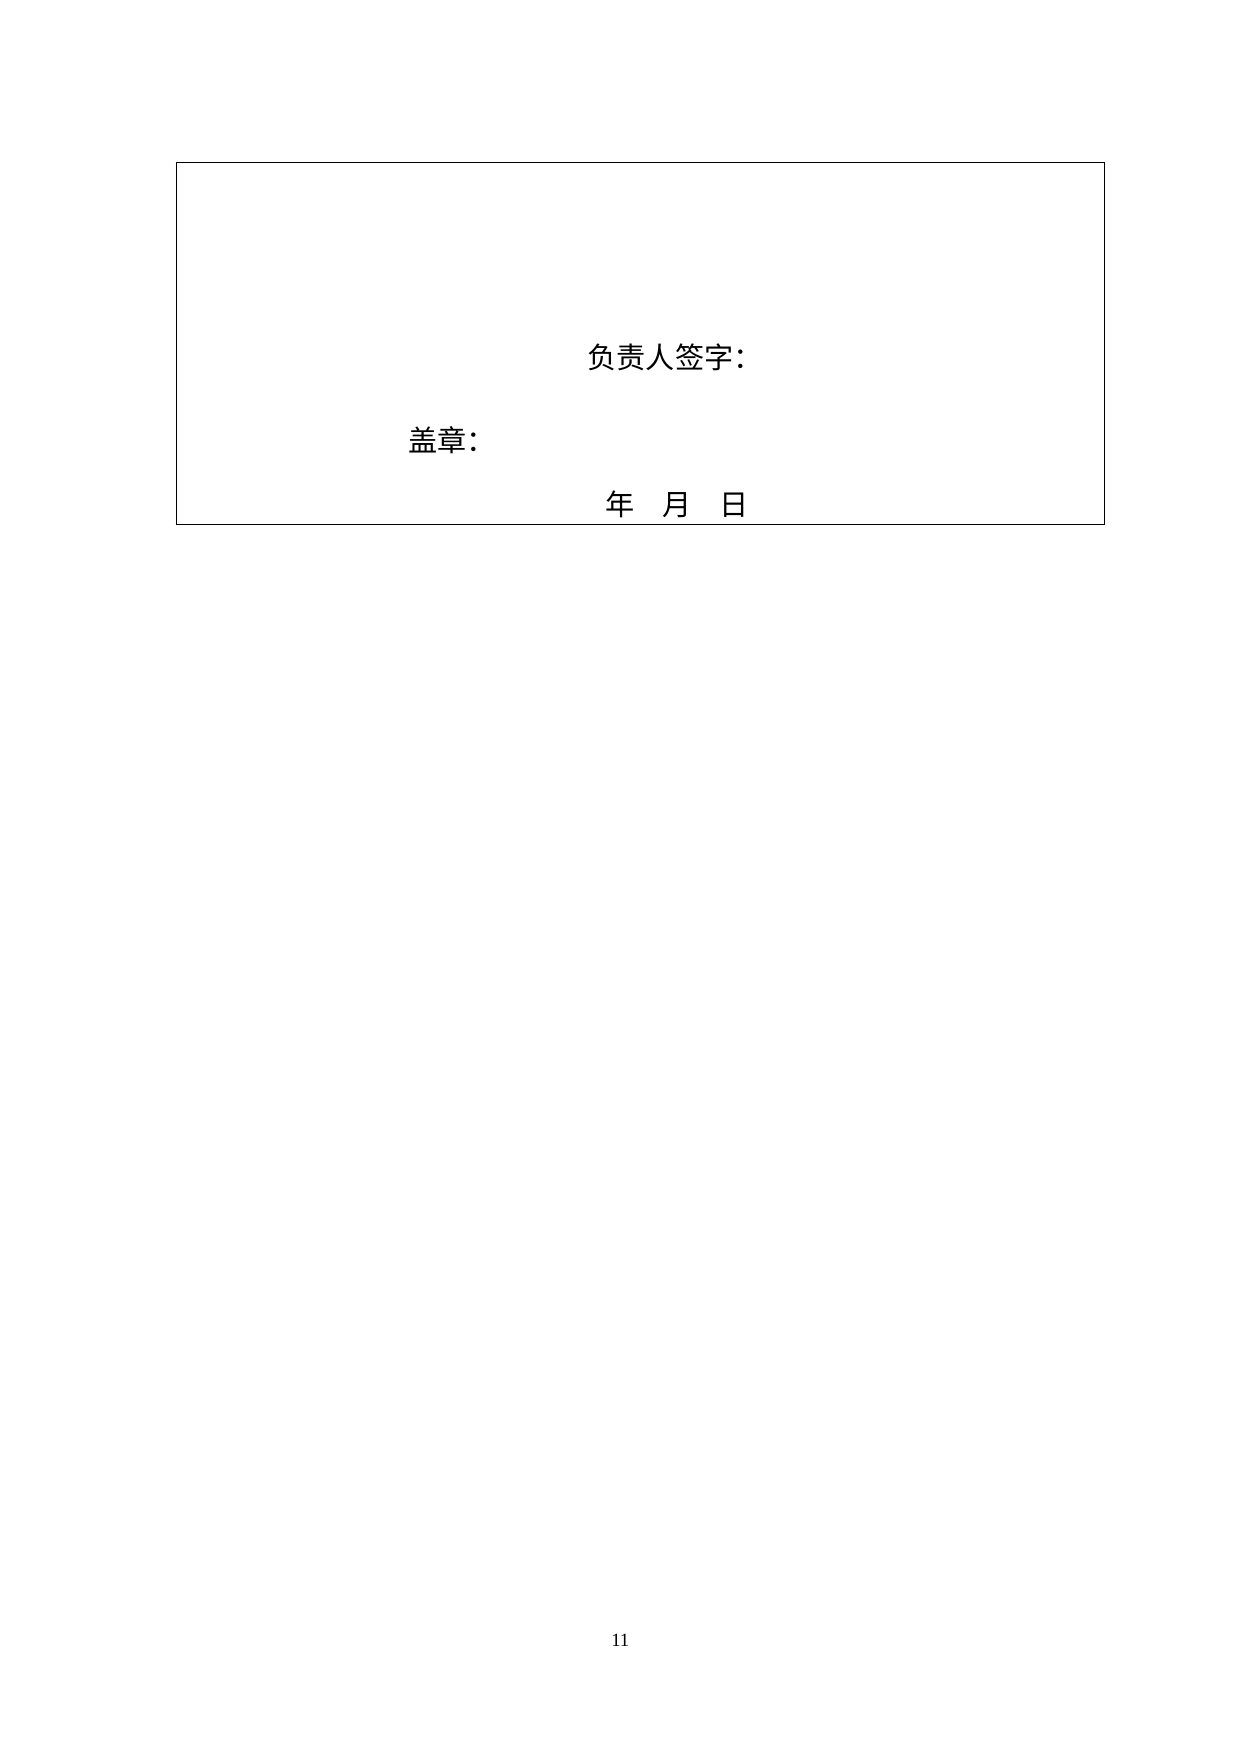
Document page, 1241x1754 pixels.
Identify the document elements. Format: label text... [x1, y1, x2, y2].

table_header 负责人签字： 盖章： 年 月 日 [177, 163, 1104, 524]
